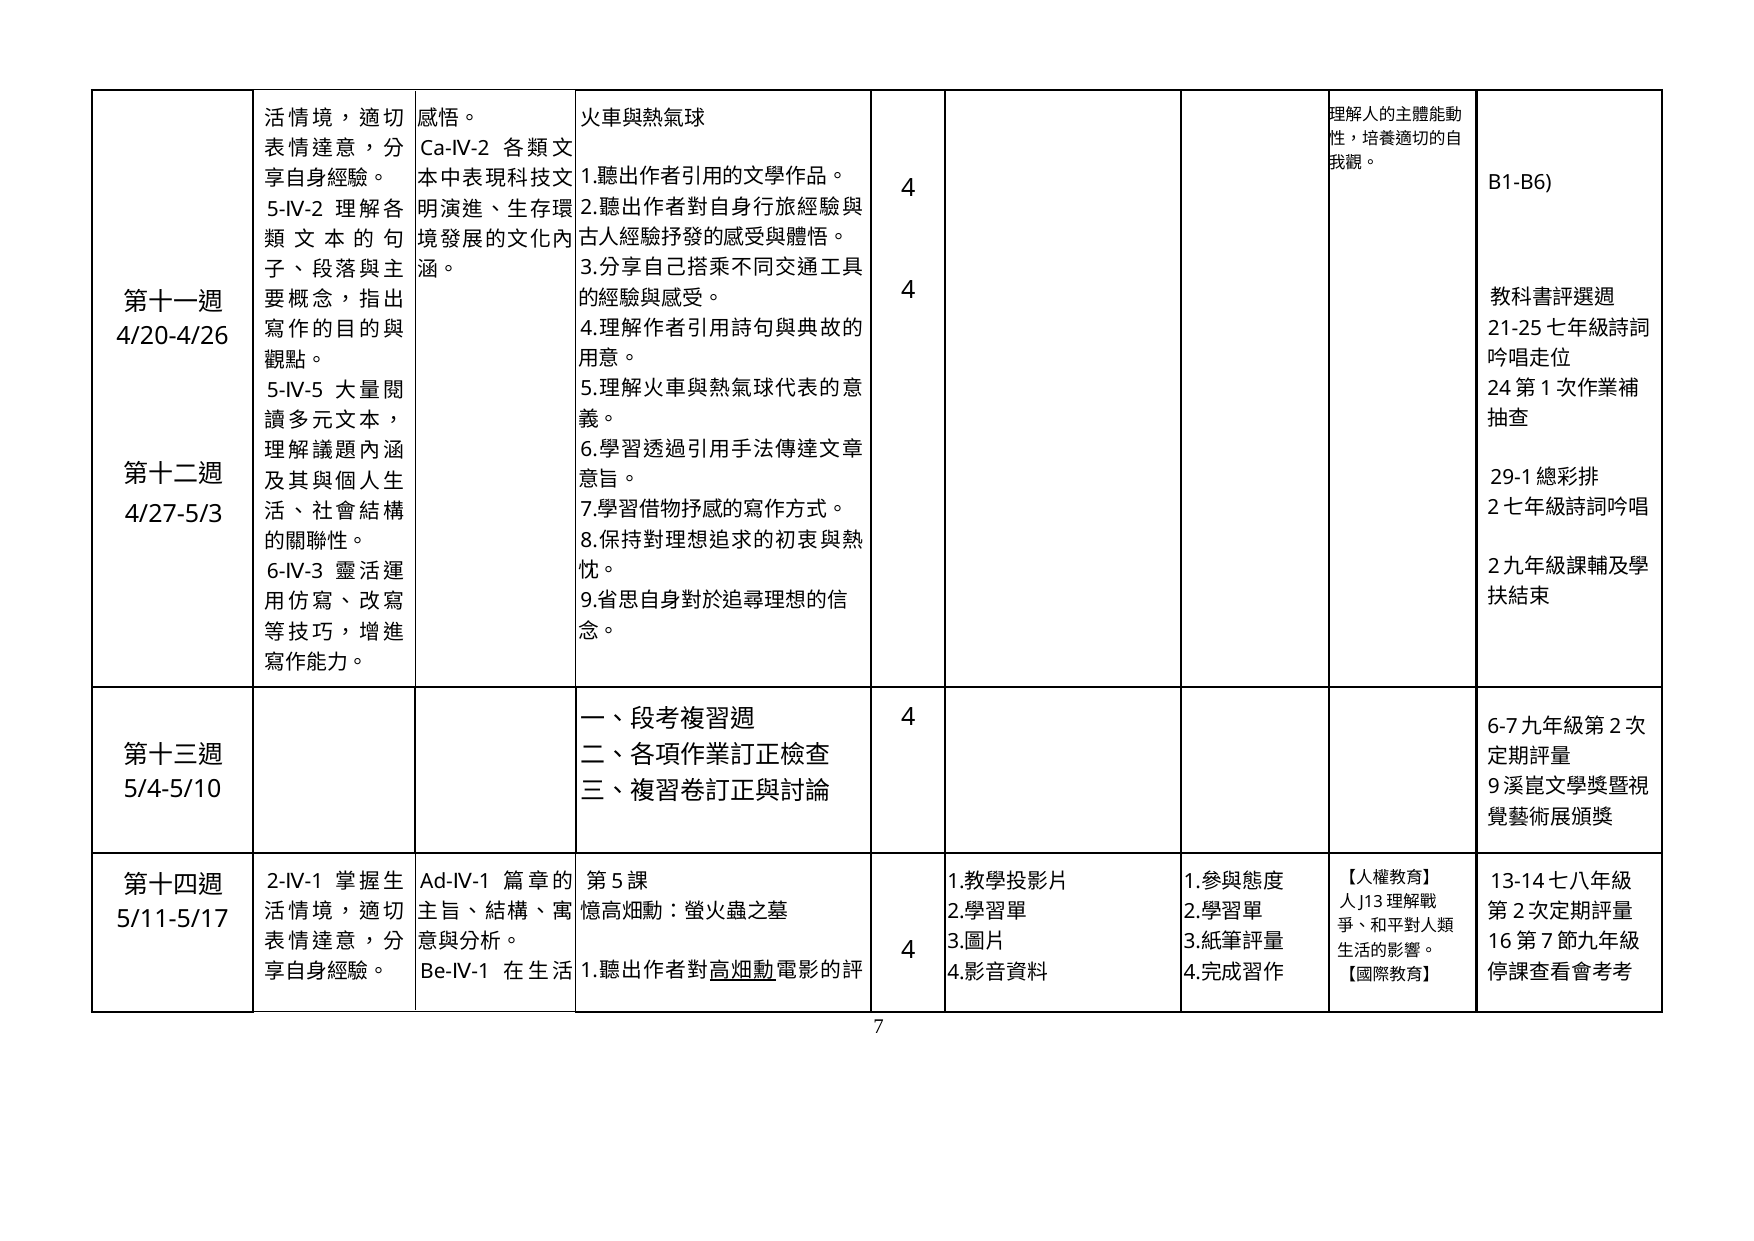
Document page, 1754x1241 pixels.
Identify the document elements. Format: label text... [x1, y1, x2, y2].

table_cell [415, 854, 575, 1011]
table_cell 一、段考複習週 二、各項作業訂正檢查 三、複習卷訂正與討論 [577, 688, 870, 852]
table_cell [1182, 854, 1328, 1011]
table_cell [254, 688, 414, 852]
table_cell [576, 91, 870, 686]
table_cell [1478, 854, 1661, 1011]
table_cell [576, 854, 870, 1011]
table_cell [946, 688, 1180, 852]
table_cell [93, 91, 252, 686]
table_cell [946, 91, 1180, 686]
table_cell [1330, 91, 1475, 686]
table_cell 6-7九年級第2次定期評量 9溪崑文學獎暨視覺藝術展頒獎 [1478, 688, 1661, 852]
table_cell 第十三週5/4-5/10 [93, 688, 252, 852]
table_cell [254, 854, 415, 1011]
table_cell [416, 90, 575, 686]
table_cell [254, 90, 415, 686]
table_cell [1182, 91, 1328, 686]
table_cell 4 4 [872, 854, 944, 1011]
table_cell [93, 854, 252, 1011]
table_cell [1330, 854, 1475, 1011]
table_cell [1478, 91, 1661, 686]
table_cell 4 [872, 688, 944, 852]
table_cell [1182, 688, 1328, 852]
table_cell [416, 688, 575, 852]
table_cell [1330, 688, 1475, 852]
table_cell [946, 854, 1180, 1011]
table_cell 2 4 4 [872, 91, 944, 686]
